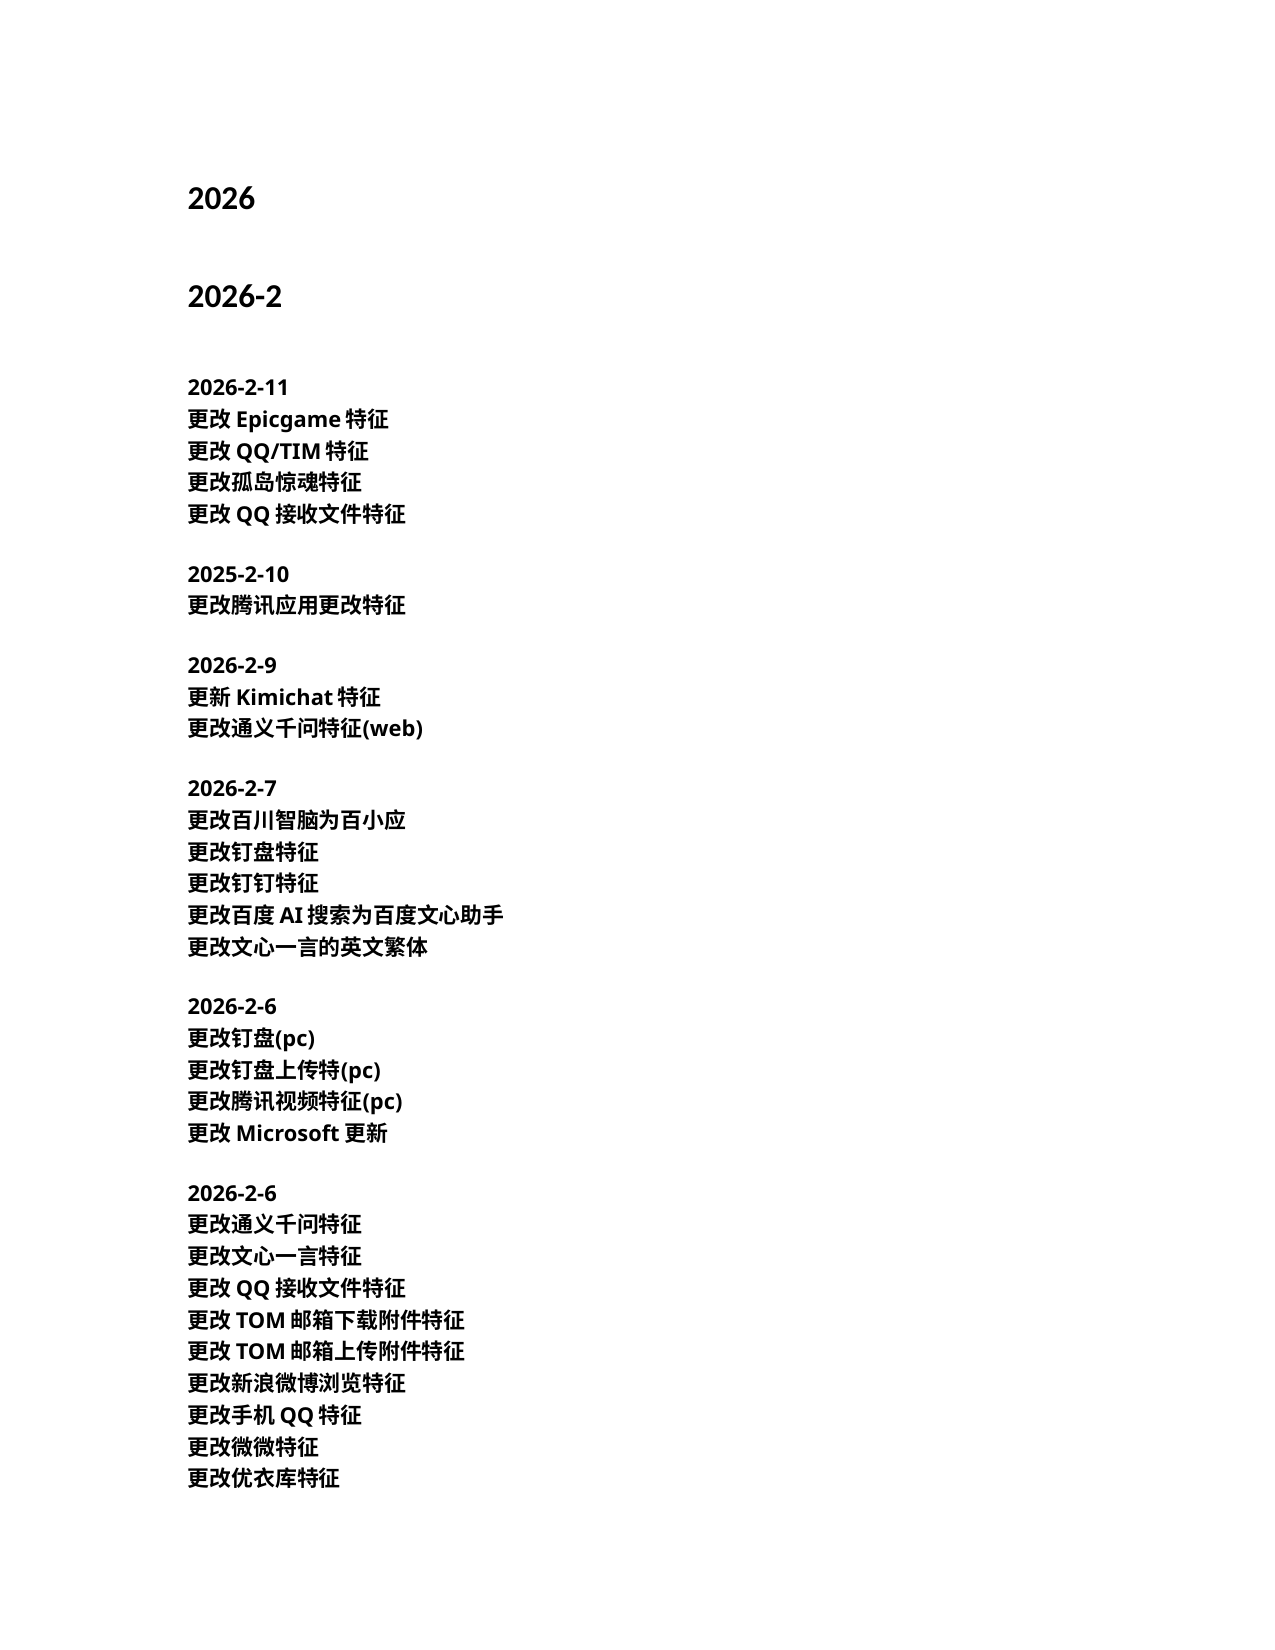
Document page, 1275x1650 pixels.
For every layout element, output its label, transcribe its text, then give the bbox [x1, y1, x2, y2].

text 更改微微特征 [187, 1429, 1087, 1461]
subtitle 2026 [187, 177, 1087, 218]
text 2026-2-11 [187, 372, 1087, 402]
text 更改百川智脑为百小应 [187, 803, 1087, 834]
text 更改文心一言特征 [187, 1239, 1087, 1271]
text 更改Microsoft更新 [187, 1116, 1087, 1148]
text 更改通义千问特征(web) [187, 711, 1087, 743]
text 更改百度AI搜索为百度文心助手 [187, 898, 1087, 929]
text 更改QQ接收文件特征 [187, 1271, 1087, 1303]
text 2026-2-9 [187, 650, 1087, 680]
text 更改通义千问特征 [187, 1207, 1087, 1239]
text 2026-2-7 [187, 773, 1087, 803]
text 更改腾讯视频特征(pc) [187, 1084, 1087, 1116]
text 更改TOM邮箱上传附件特征 [187, 1334, 1087, 1366]
text 更改新浪微博浏览特征 [187, 1366, 1087, 1398]
text 更新Kimichat特征 [187, 680, 1087, 711]
text 更改钉钉特征 [187, 866, 1087, 898]
text 更改QQ/TIM特征 [187, 434, 1087, 465]
text 更改钉盘上传特(pc) [187, 1053, 1087, 1084]
text 更改孤岛惊魂特征 [187, 465, 1087, 497]
text 更改QQ接收文件特征 [187, 497, 1087, 529]
text 更改钉盘(pc) [187, 1021, 1087, 1053]
text 更改文心一言的英文繁体 [187, 929, 1087, 961]
text 更改钉盘特征 [187, 834, 1087, 866]
text 更改TOM邮箱下载附件特征 [187, 1303, 1087, 1334]
text 2025-2-10 [187, 559, 1087, 588]
text 更改腾讯应用更改特征 [187, 588, 1087, 620]
text 2026-2-6 [187, 1178, 1087, 1207]
subtitle 2026-2 [187, 274, 1087, 315]
text 2026-2-6 [187, 991, 1087, 1021]
text 更改手机QQ特征 [187, 1398, 1087, 1429]
text 更改Epicgame特征 [187, 402, 1087, 434]
text 更改优衣库特征 [187, 1461, 1087, 1493]
